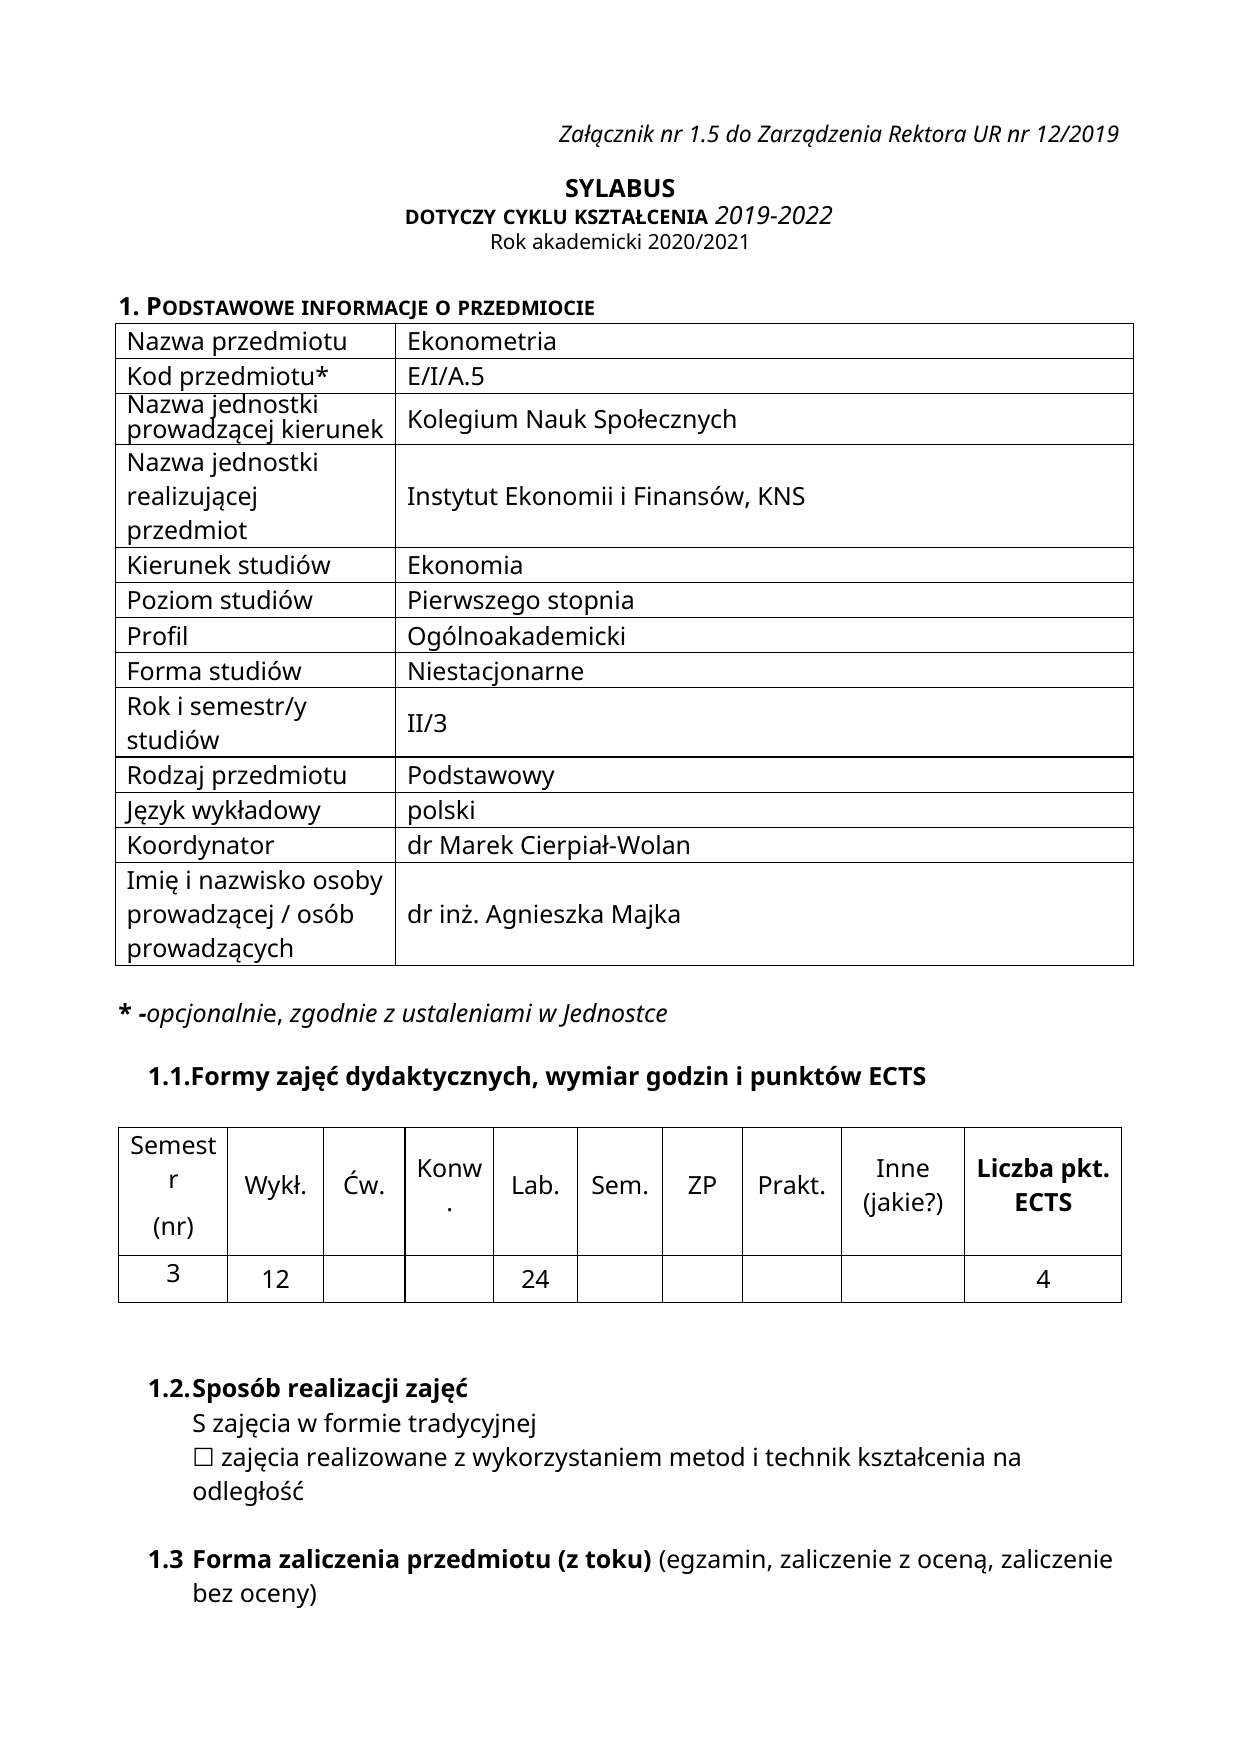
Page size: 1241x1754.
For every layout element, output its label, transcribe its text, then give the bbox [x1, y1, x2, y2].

table_cell 24 [494, 1256, 577, 1302]
table_cell Imię i nazwisko osoby prowadzącej / osób prowadzących [116, 863, 395, 965]
table_cell Profil [116, 618, 395, 652]
table_cell Kolegium Nauk Społecznych [396, 394, 1133, 444]
table_header Nazwa przedmiotu [116, 324, 395, 357]
table_cell [324, 1256, 404, 1302]
table_cell Ogólnoakademicki [396, 618, 1133, 652]
table_cell Rok i semestr/y studiów [116, 688, 395, 756]
text S zajęcia w formie tradycyjnej [192, 1405, 1122, 1439]
table_cell Koordynator [116, 828, 395, 862]
text Rok akademicki 2020/2021 [118, 229, 1122, 254]
table_cell Pierwszego stopnia [396, 583, 1133, 617]
text 1.3 Forma zaliczenia przedmiotu (z toku) (egzamin, zaliczenie z oceną, zaliczenie bez oceny) [148, 1541, 1122, 1609]
table_header ZP [663, 1128, 742, 1255]
table_cell 12 [228, 1256, 323, 1302]
text 1.1.Formy zajęć dydaktycznych, wymiar godzin i punktów ECTS [148, 1058, 1122, 1092]
table_cell Język wykładowy [116, 793, 395, 827]
table_cell [406, 1256, 493, 1302]
table_cell [743, 1256, 841, 1302]
table_cell Instytut Ekonomii i Finansów, KNS [396, 445, 1133, 547]
text SYLABUS [118, 170, 1122, 204]
table_cell [578, 1256, 662, 1302]
table_cell Nazwa jednostki realizującej przedmiot [116, 445, 395, 547]
table_cell dr inż. Agnieszka Majka [396, 863, 1133, 965]
table_header Ćw. [324, 1128, 404, 1255]
table_header Inne (jakie?) [842, 1128, 964, 1255]
table_cell [842, 1256, 964, 1302]
table_header Lab. [494, 1128, 577, 1255]
text 1. Podstawowe informacje o przedmiocie [118, 288, 1122, 322]
table_cell Kod przedmiotu* [116, 359, 395, 393]
table_cell polski [396, 793, 1133, 827]
text Załącznik nr 1.5 do Zarządzenia Rektora UR nr 12/2019 [118, 118, 1122, 149]
table_cell Niestacjonarne [396, 653, 1133, 687]
table_header Prakt. [743, 1128, 841, 1255]
table_cell dr Marek Cierpiał-Wolan [396, 828, 1133, 862]
table_cell Poziom studiów [116, 583, 395, 617]
table_cell Nazwa jednostki prowadzącej kierunek [116, 394, 395, 444]
table_header Sem. [578, 1128, 662, 1255]
table_cell Forma studiów [116, 653, 395, 687]
table_cell II/3 [396, 688, 1133, 756]
table_header Semestr (nr) [119, 1128, 227, 1255]
table_header Ekonometria [396, 324, 1133, 357]
table_cell E/I/A.5 [396, 359, 1133, 393]
table_cell 4 [965, 1256, 1121, 1302]
table_header Konw. [406, 1128, 493, 1255]
text * -opcjonalnie, zgodnie z ustaleniami w Jednostce [118, 995, 1122, 1029]
table_cell Ekonomia [396, 548, 1133, 582]
text dotyczy cyklu kształcenia 2019-2022 [118, 204, 1122, 229]
table_cell Rodzaj przedmiotu [116, 758, 395, 792]
table_header Wykł. [228, 1128, 323, 1255]
table_cell Podstawowy [396, 758, 1133, 792]
table_cell Kierunek studiów [116, 548, 395, 582]
text 1.2. Sposób realizacji zajęć [148, 1371, 1122, 1405]
table_cell 3 [119, 1256, 227, 1302]
text ☐ zajęcia realizowane z wykorzystaniem metod i technik kształcenia na odległość [192, 1439, 1122, 1507]
table_header Liczba pkt. ECTS [965, 1128, 1121, 1255]
table_cell [663, 1256, 742, 1302]
